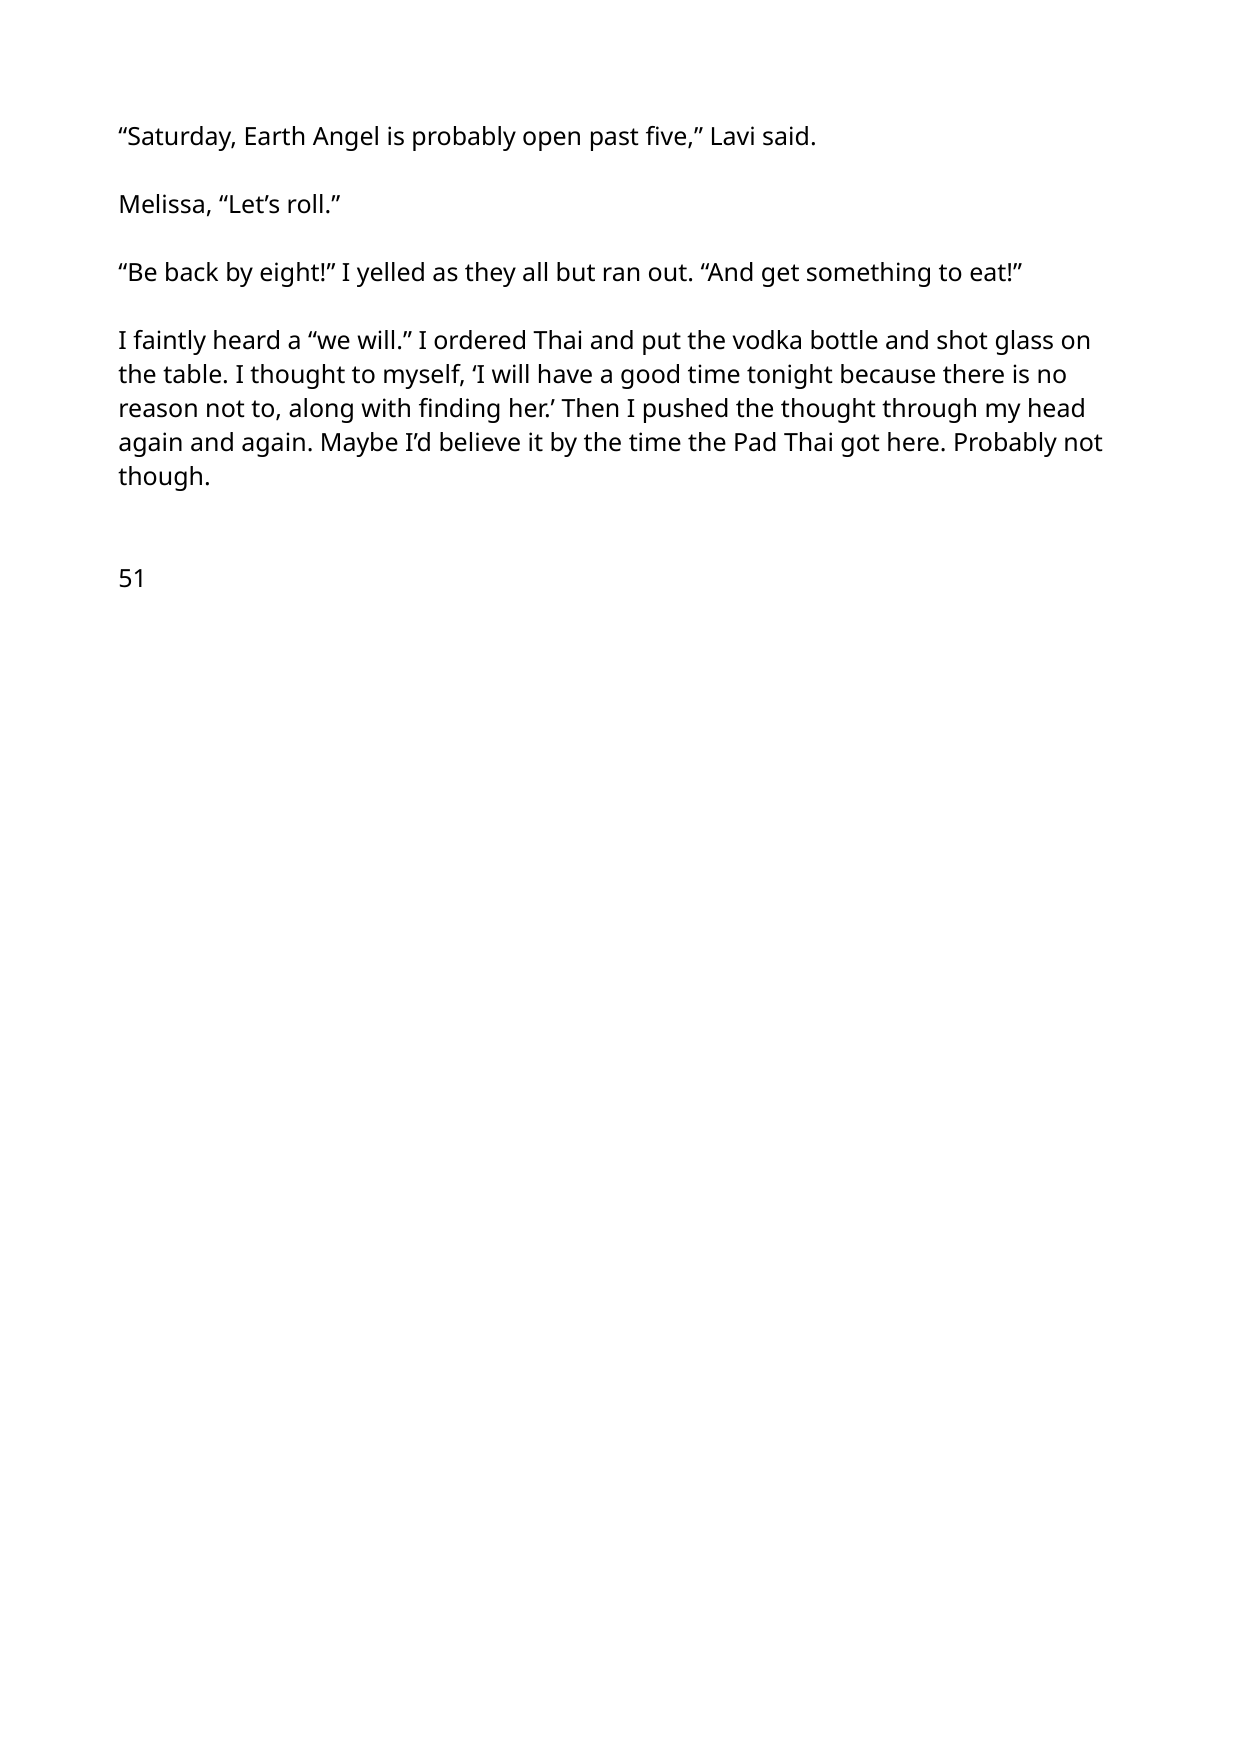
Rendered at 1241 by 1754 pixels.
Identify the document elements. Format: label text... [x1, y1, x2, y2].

text Melissa, “Let’s roll.” [118, 186, 1122, 220]
text I faintly heard a “we will.” I ordered Thai and put the vodka bottle and shot glass on the table. I thought to myself, ‘I will have a good time tonight because there is no reason not to, along with finding her.’ Then I pushed the thought through my head again and again. Maybe I’d believe it by the time the Pad Thai got here. Probably not though. [118, 322, 1122, 493]
text “Saturday, Earth Angel is probably open past five,” Lavi said. [118, 118, 1122, 152]
text 51 [118, 561, 1122, 595]
text “Be back by eight!” I yelled as they all but ran out. “And get something to eat!” [118, 254, 1122, 288]
